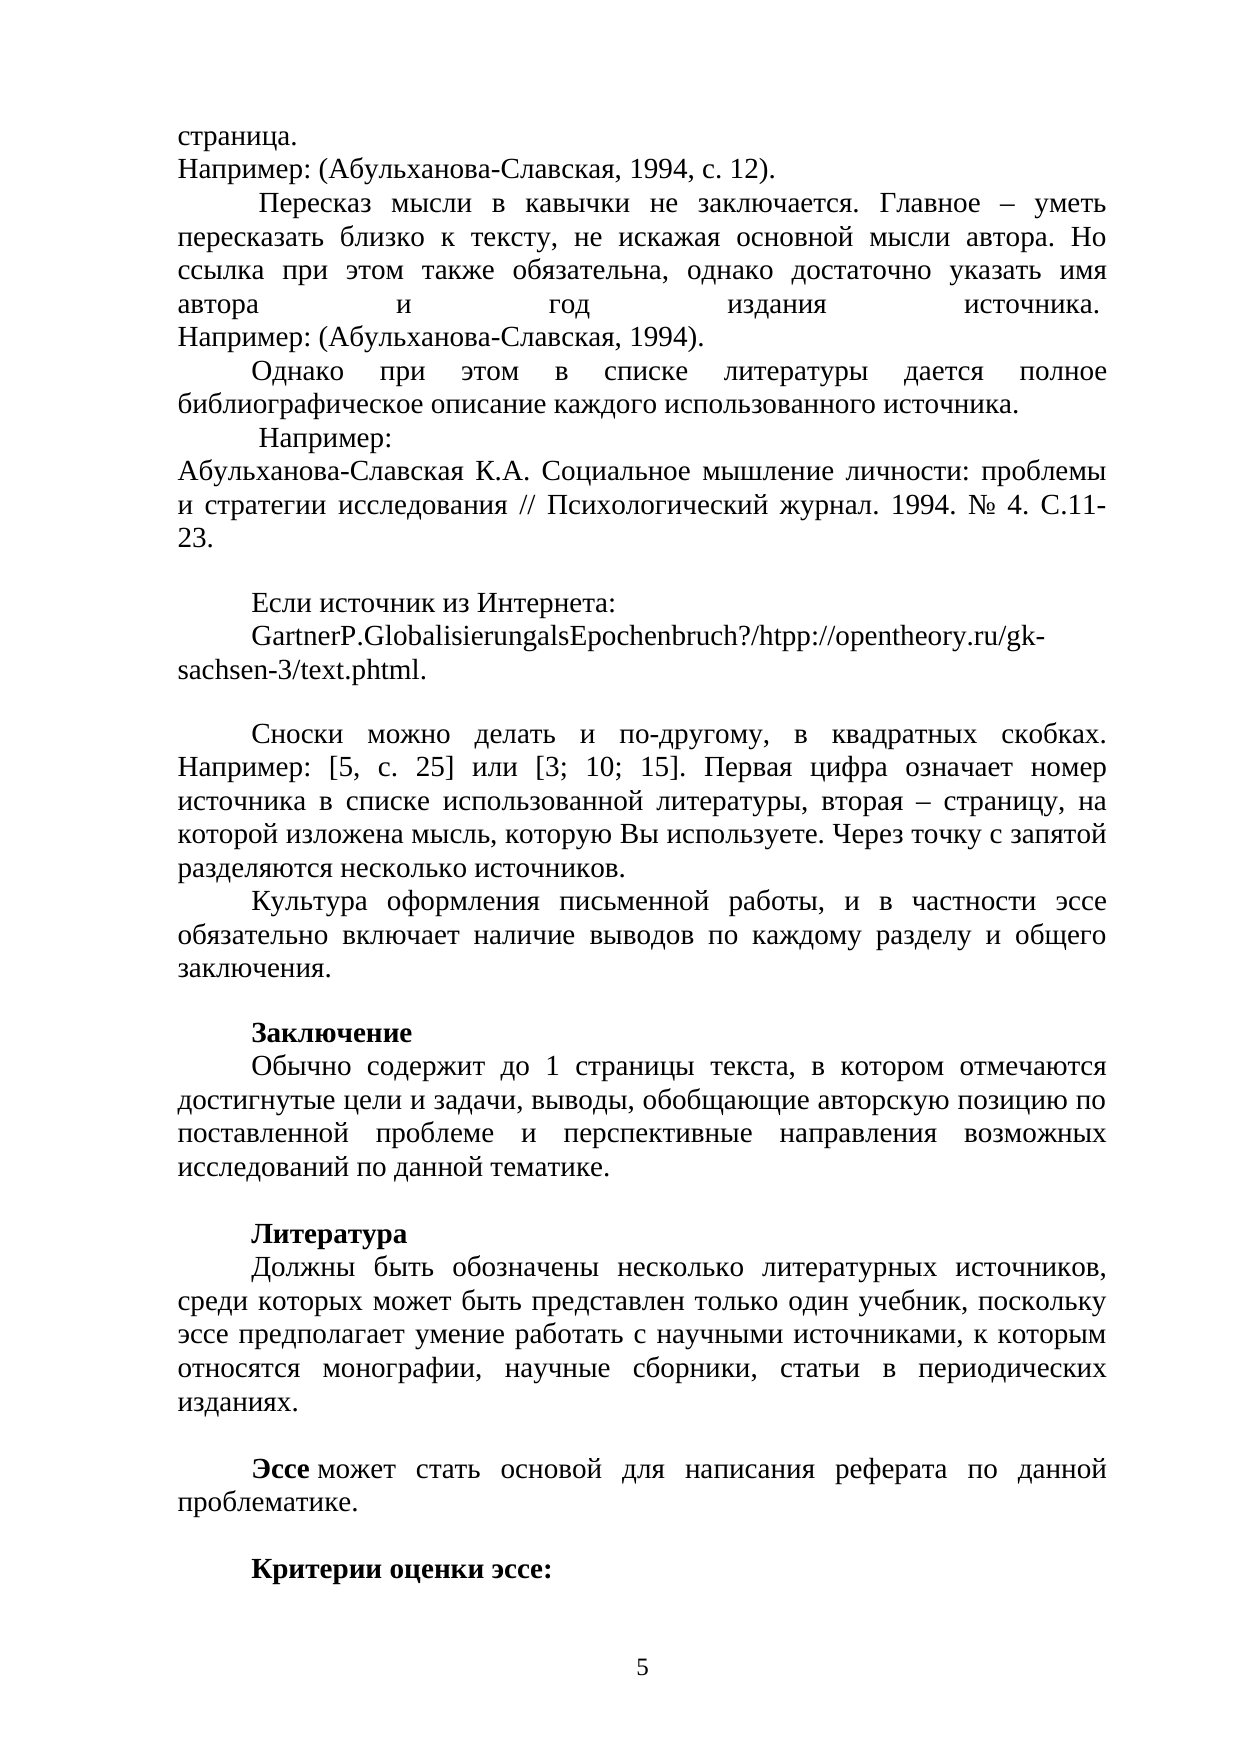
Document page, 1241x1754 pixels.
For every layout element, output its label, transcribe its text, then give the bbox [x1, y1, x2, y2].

text Однако при этом в списке литературы дается полное библиографическое описание каждого использованного источника. [177, 353, 1107, 420]
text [177, 118, 1107, 185]
text Обычно содержит до 1 страницы текста, в котором отмечаются достигнутые цели и задачи, выводы, обобщающие авторскую позицию по поставленной проблеме и перспективные направления возможных исследований по данной тематике. [177, 1048, 1107, 1182]
text Сноски можно делать и по-другому, в квадратных скобках. Например: [5, с. 25] или [3; 10; 15]. Первая цифра означает номер источника в списке использованной литературы, вторая – страницу, на которой изложена мысль, которую Вы используете. Через точку с запятой разделяются несколько источников. [177, 716, 1107, 883]
text GartnerP.GlobalisierungalsEpochenbruch?/htpp://opentheory.ru/gk-sachsen-3/text.phtml. [177, 618, 1107, 716]
text Например: Абульханова-Славская К.А. Социальное мышление личности: проблемы и стратегии исследования // Психологический журнал. 1994. № 4. С.11-23. [177, 420, 1107, 585]
text Культура оформления письменной работы, и в частности эссе обязательно включает наличие выводов по каждому разделу и общего заключения. [177, 883, 1107, 1015]
text Литература [177, 1216, 1107, 1249]
text Критерии оценки эссе: [177, 1551, 1107, 1585]
text Пересказ мысли в кавычки не заключается. Главное – уметь пересказать близко к тексту, не искажая основной мысли автора. Но ссылка при этом также обязательна, однако достаточно указать имя автора и год издания источника. Например: (Абульханова-Славская, 1994). [177, 185, 1107, 353]
text Эссе может стать основой для написания реферата по данной проблематике. [177, 1451, 1107, 1518]
text Должны быть обозначены несколько литературных источников, среди которых может быть представлен только один учебник, поскольку эссе предполагает умение работать с научными источниками, к которым относятся монографии, научные сборники, статьи в периодических изданиях. [177, 1249, 1107, 1417]
text Если источник из Интернета: [177, 585, 1107, 618]
text Заключение [177, 1015, 1107, 1048]
